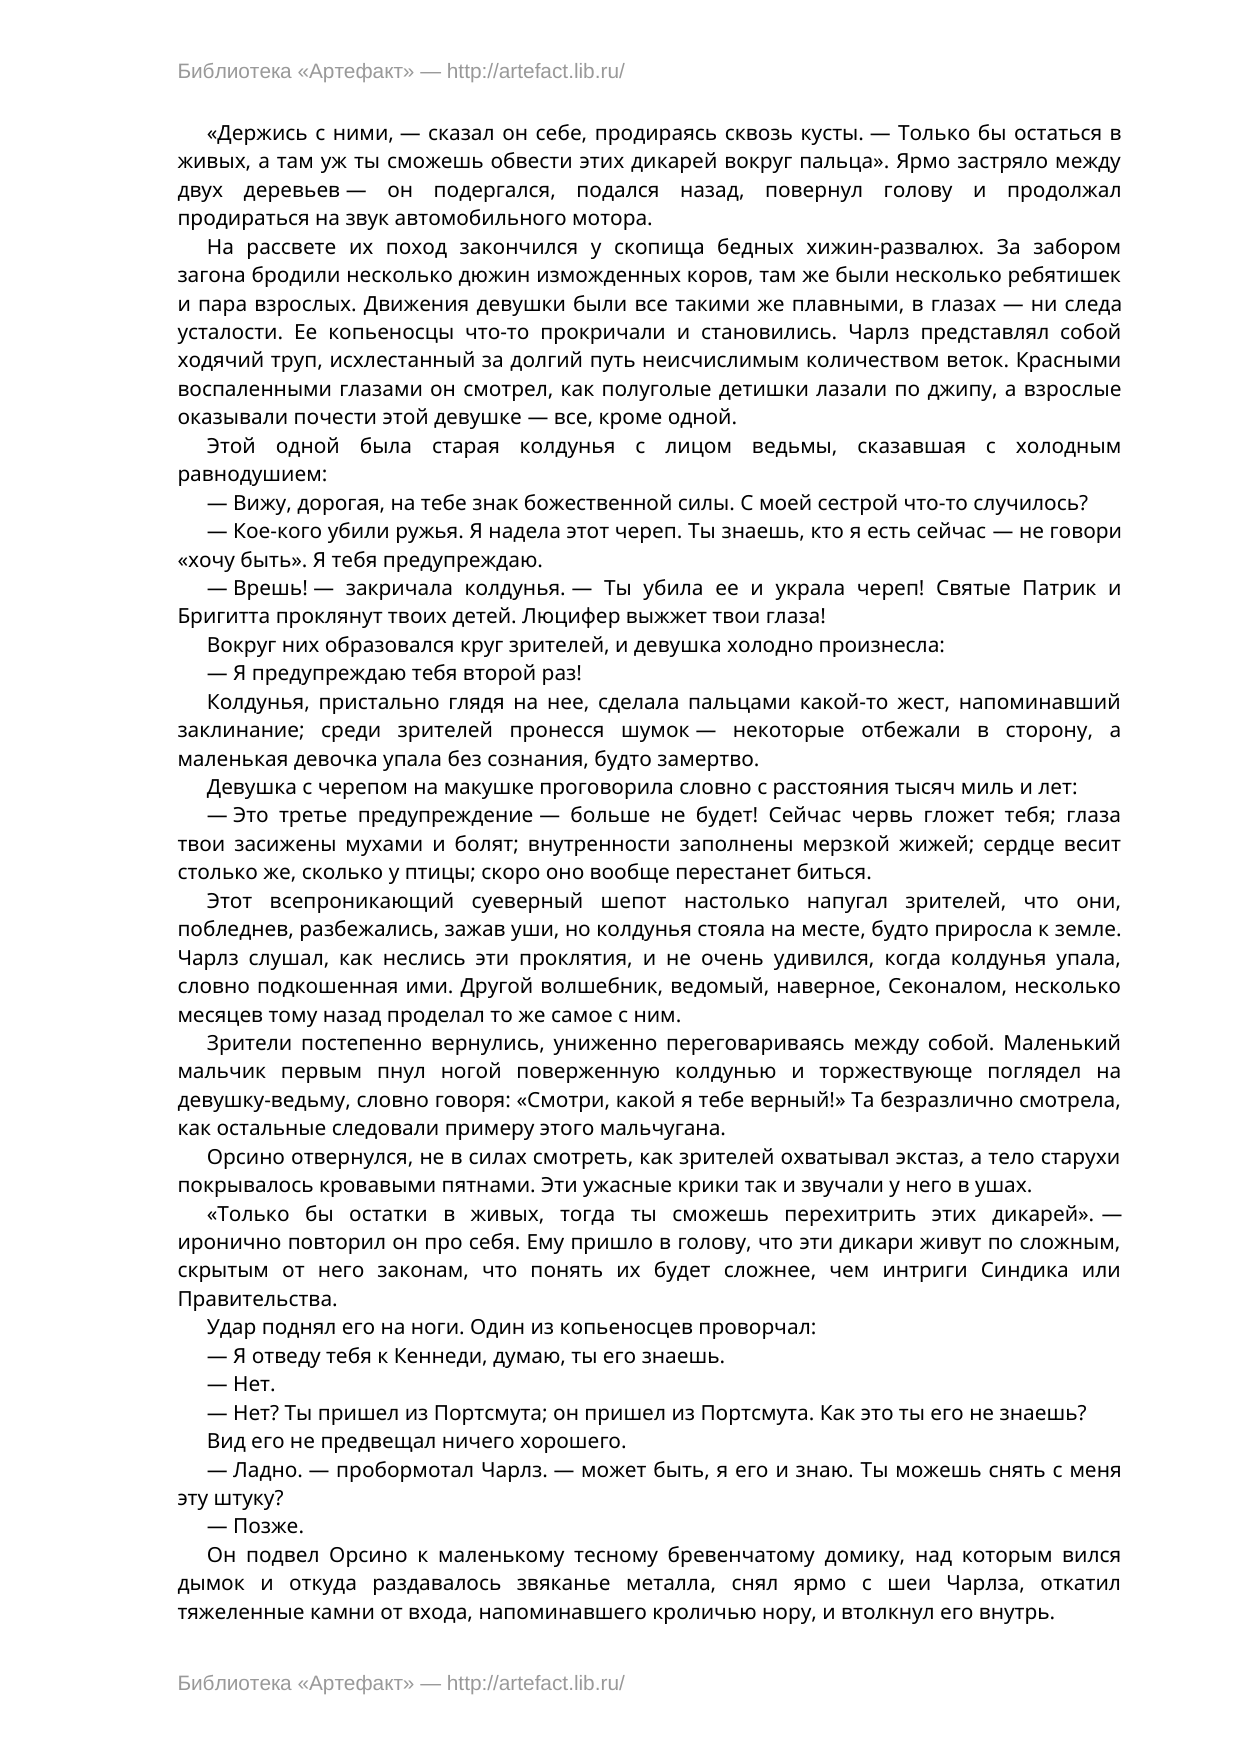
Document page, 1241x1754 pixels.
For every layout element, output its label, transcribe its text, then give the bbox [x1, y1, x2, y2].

text Этот всепроникающий суеверный шепот настолько напугал зрителей, что они, побледнев, разбежались, зажав уши, но колдунья стояла на месте, будто приросла к земле. Чарлз слушал, как неслись эти проклятия, и не очень удивился, когда колдунья упала, словно подкошенная ими. Другой волшебник, ведомый, наверное, Секоналом, несколько месяцев тому назад проделал то же самое с ним. [177, 886, 1122, 1028]
text — Нет. [177, 1369, 1122, 1398]
text На рассвете их поход закончился у скопища бедных хижин-развалюх. За забором загона бродили несколько дюжин изможденных коров, там же были несколько ребятишек и пара взрослых. Движения девушки были все такими же плавными, в глазах — ни следа усталости. Ее копьеносцы что-то прокричали и становились. Чарлз представлял собой ходячий труп, исхлестанный за долгий путь неисчислимым количеством веток. Красными воспаленными глазами он смотрел, как полуголые детишки лазали по джипу, а взрослые оказывали почести этой девушке — все, кроме одной. [177, 232, 1122, 431]
text Вокруг них образовался круг зрителей, и девушка холодно произнесла: [177, 630, 1122, 658]
text Вид его не предвещал ничего хорошего. [177, 1426, 1122, 1455]
text «Только бы остатки в живых, тогда ты сможешь перехитрить этих дикарей». — иронично повторил он про себя. Ему пришло в голову, что эти дикари живут по сложным, скрытым от него законам, что понять их будет сложнее, чем интриги Синдика или Правительства. [177, 1199, 1122, 1312]
text — Я отведу тебя к Кеннеди, думаю, ты его знаешь. [177, 1341, 1122, 1369]
text — Врешь! — закричала колдунья. — Ты убила ее и украла череп! Святые Патрик и Бригитта проклянут твоих детей. Люцифер выжжет твои глаза! [177, 573, 1122, 630]
text — Ладно. — пробормотал Чарлз. — может быть, я его и знаю. Ты можешь снять с меня эту штуку? [177, 1455, 1122, 1512]
text Орсино отвернулся, не в силах смотреть, как зрителей охватывал экстаз, а тело старухи покрывалось кровавыми пятнами. Эти ужасные крики так и звучали у него в ушах. [177, 1142, 1122, 1199]
text — Кое-кого убили ружья. Я надела этот череп. Ты знаешь, кто я есть сейчас — не говори «хочу быть». Я тебя предупреждаю. [177, 516, 1122, 573]
text — Вижу, дорогая, на тебе знак божественной силы. С моей сестрой что-то случилось? [177, 488, 1122, 516]
text — Нет? Ты пришел из Портсмута; он пришел из Портсмута. Как это ты его не знаешь? [177, 1398, 1122, 1426]
text Зрители постепенно вернулись, униженно переговариваясь между собой. Маленький мальчик первым пнул ногой поверженную колдунью и торжествующе поглядел на девушку-ведьму, словно говоря: «Смотри, какой я тебе верный!» Та безразлично смотрела, как остальные следовали примеру этого мальчугана. [177, 1028, 1122, 1142]
text Колдунья, пристально глядя на нее, сделала пальцами какой-то жест, напоминавший заклинание; среди зрителей пронесся шумок — некоторые отбежали в сторону, а маленькая девочка упала без сознания, будто замертво. [177, 687, 1122, 772]
text Он подвел Орсино к маленькому тесному бревенчатому домику, над которым вился дымок и откуда раздавалось звяканье металла, снял ярмо с шеи Чарлза, откатил тяжеленные камни от входа, напоминавшего кроличью нору, и втолкнул его внутрь. [177, 1540, 1122, 1625]
text «Держись с ними, — сказал он себе, продираясь сквозь кусты. — Только бы остаться в живых, а там уж ты сможешь обвести этих дикарей вокруг пальца». Ярмо застряло между двух деревьев — он подергался, подался назад, повернул голову и продолжал продираться на звук автомобильного мотора. [177, 118, 1122, 232]
text Этой одной была старая колдунья с лицом ведьмы, сказавшая с холодным равнодушием: [177, 431, 1122, 488]
text Девушка с черепом на макушке проговорила словно с расстояния тысяч миль и лет: [177, 772, 1122, 801]
text — Позже. [177, 1512, 1122, 1540]
text Удар поднял его на ноги. Один из копьеносцев проворчал: [177, 1312, 1122, 1341]
text — Это третье предупреждение — больше не будет! Сейчас червь гложет тебя; глаза твои засижены мухами и болят; внутренности заполнены мерзкой жижей; сердце весит столько же, сколько у птицы; скоро оно вообще перестанет биться. [177, 801, 1122, 886]
text — Я предупреждаю тебя второй раз! [177, 658, 1122, 687]
